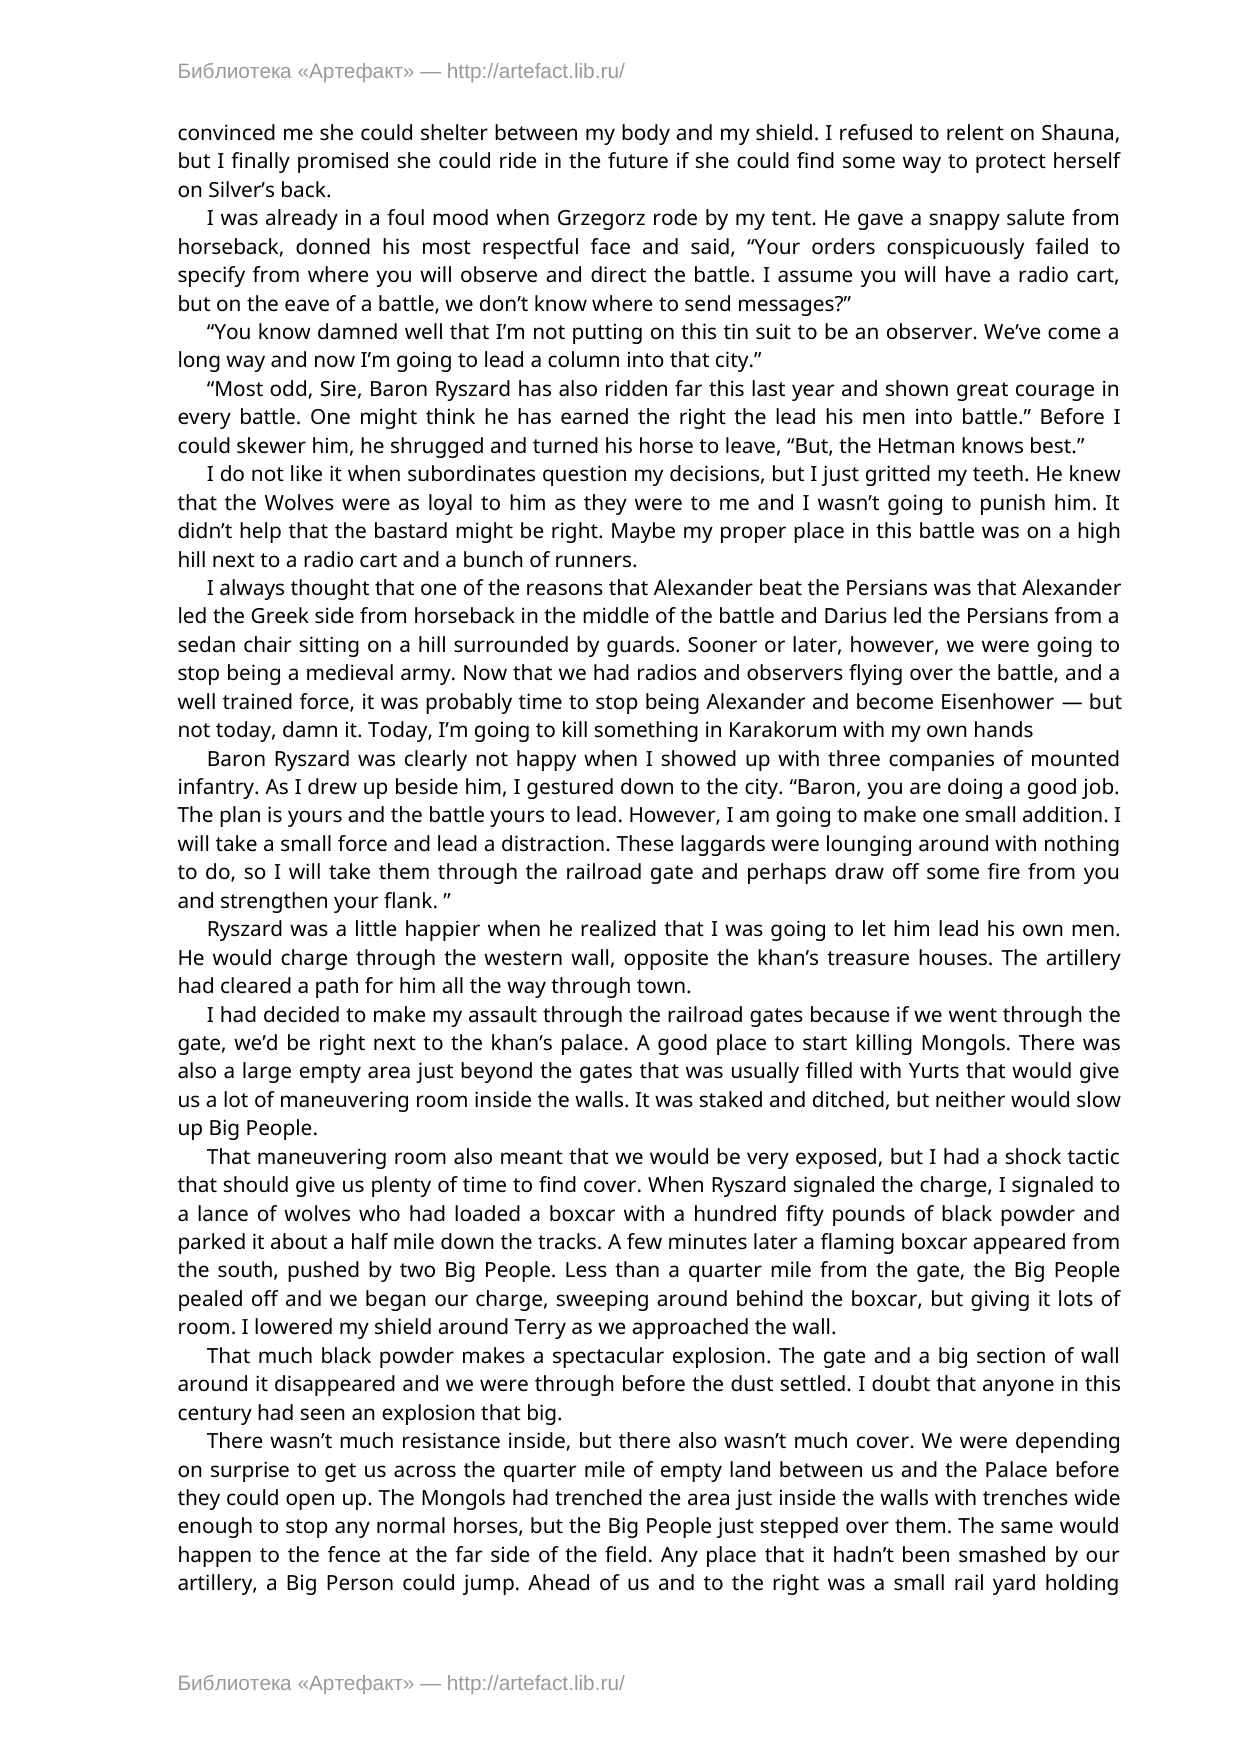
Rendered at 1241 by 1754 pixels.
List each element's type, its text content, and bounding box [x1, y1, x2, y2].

text That maneuvering room also meant that we would be very exposed, but I had a shock tactic that should give us plenty of time to find cover. When Ryszard signaled the charge, I signaled to a lance of wolves who had loaded a boxcar with a hundred fifty pounds of black powder and parked it about a half mile down the tracks. A few minutes later a flaming boxcar appeared from the south, pushed by two Big People. Less than a quarter mile from the gate, the Big People pealed off and we began our charge, sweeping around behind the boxcar, but giving it lots of room. I lowered my shield around Terry as we approached the wall. [177, 1142, 1122, 1341]
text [177, 1426, 1122, 1597]
text I do not like it when subordinates question my decisions, but I just gritted my teeth. He knew that the Wolves were as loyal to him as they were to me and I wasn’t going to punish him. It didn’t help that the bastard might be right. Maybe my proper place in this battle was on a high hill next to a radio cart and a bunch of runners. [177, 459, 1122, 573]
text I had decided to make my assault through the railroad gates because if we went through the gate, we’d be right next to the khan’s palace. A good place to start killing Mongols. There was also a large empty area just beyond the gates that was usually filled with Yurts that would give us a lot of maneuvering room inside the walls. It was staked and ditched, but neither would slow up Big People. [177, 1000, 1122, 1142]
text That much black powder makes a spectacular explosion. The gate and a big section of wall around it disappeared and we were through before the dust settled. I doubt that anyone in this century had seen an explosion that big. [177, 1341, 1122, 1426]
text Baron Ryszard was clearly not happy when I showed up with three companies of mounted infantry. As I drew up beside him, I gestured down to the city. “Baron, you are doing a good job. The plan is yours and the battle yours to lead. However, I am going to make one small addition. I will take a small force and lead a distraction. These laggards were lounging around with nothing to do, so I will take them through the railroad gate and perhaps draw off some fire from you and strengthen your flank. ” [177, 744, 1122, 914]
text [177, 118, 1122, 203]
text I always thought that one of the reasons that Alexander beat the Persians was that Alexander led the Greek side from horseback in the middle of the battle and Darius led the Persians from a sedan chair sitting on a hill surrounded by guards. Sooner or later, however, we were going to stop being a medieval army. Now that we had radios and observers flying over the battle, and a well trained force, it was probably time to stop being Alexander and become Eisenhower — but not today, damn it. Today, I’m going to kill something in Karakorum with my own hands [177, 573, 1122, 744]
text “You know damned well that I’m not putting on this tin suit to be an observer. We’ve come a long way and now I’m going to lead a column into that city.” [177, 317, 1122, 374]
text Ryszard was a little happier when he realized that I was going to let him lead his own men. He would charge through the western wall, opposite the khan’s treasure houses. The artillery had cleared a path for him all the way through town. [177, 914, 1122, 1000]
text “Most odd, Sire, Baron Ryszard has also ridden far this last year and shown great courage in every battle. One might think he has earned the right the lead his men into battle.” Before I could skewer him, he shrugged and turned his horse to leave, “But, the Hetman knows best.” [177, 374, 1122, 459]
text I was already in a foul mood when Grzegorz rode by my tent. He gave a snappy salute from horseback, donned his most respectful face and said, “Your orders conspicuously failed to specify from where you will observe and direct the battle. I assume you will have a radio cart, but on the eave of a battle, we don’t know where to send messages?” [177, 203, 1122, 317]
